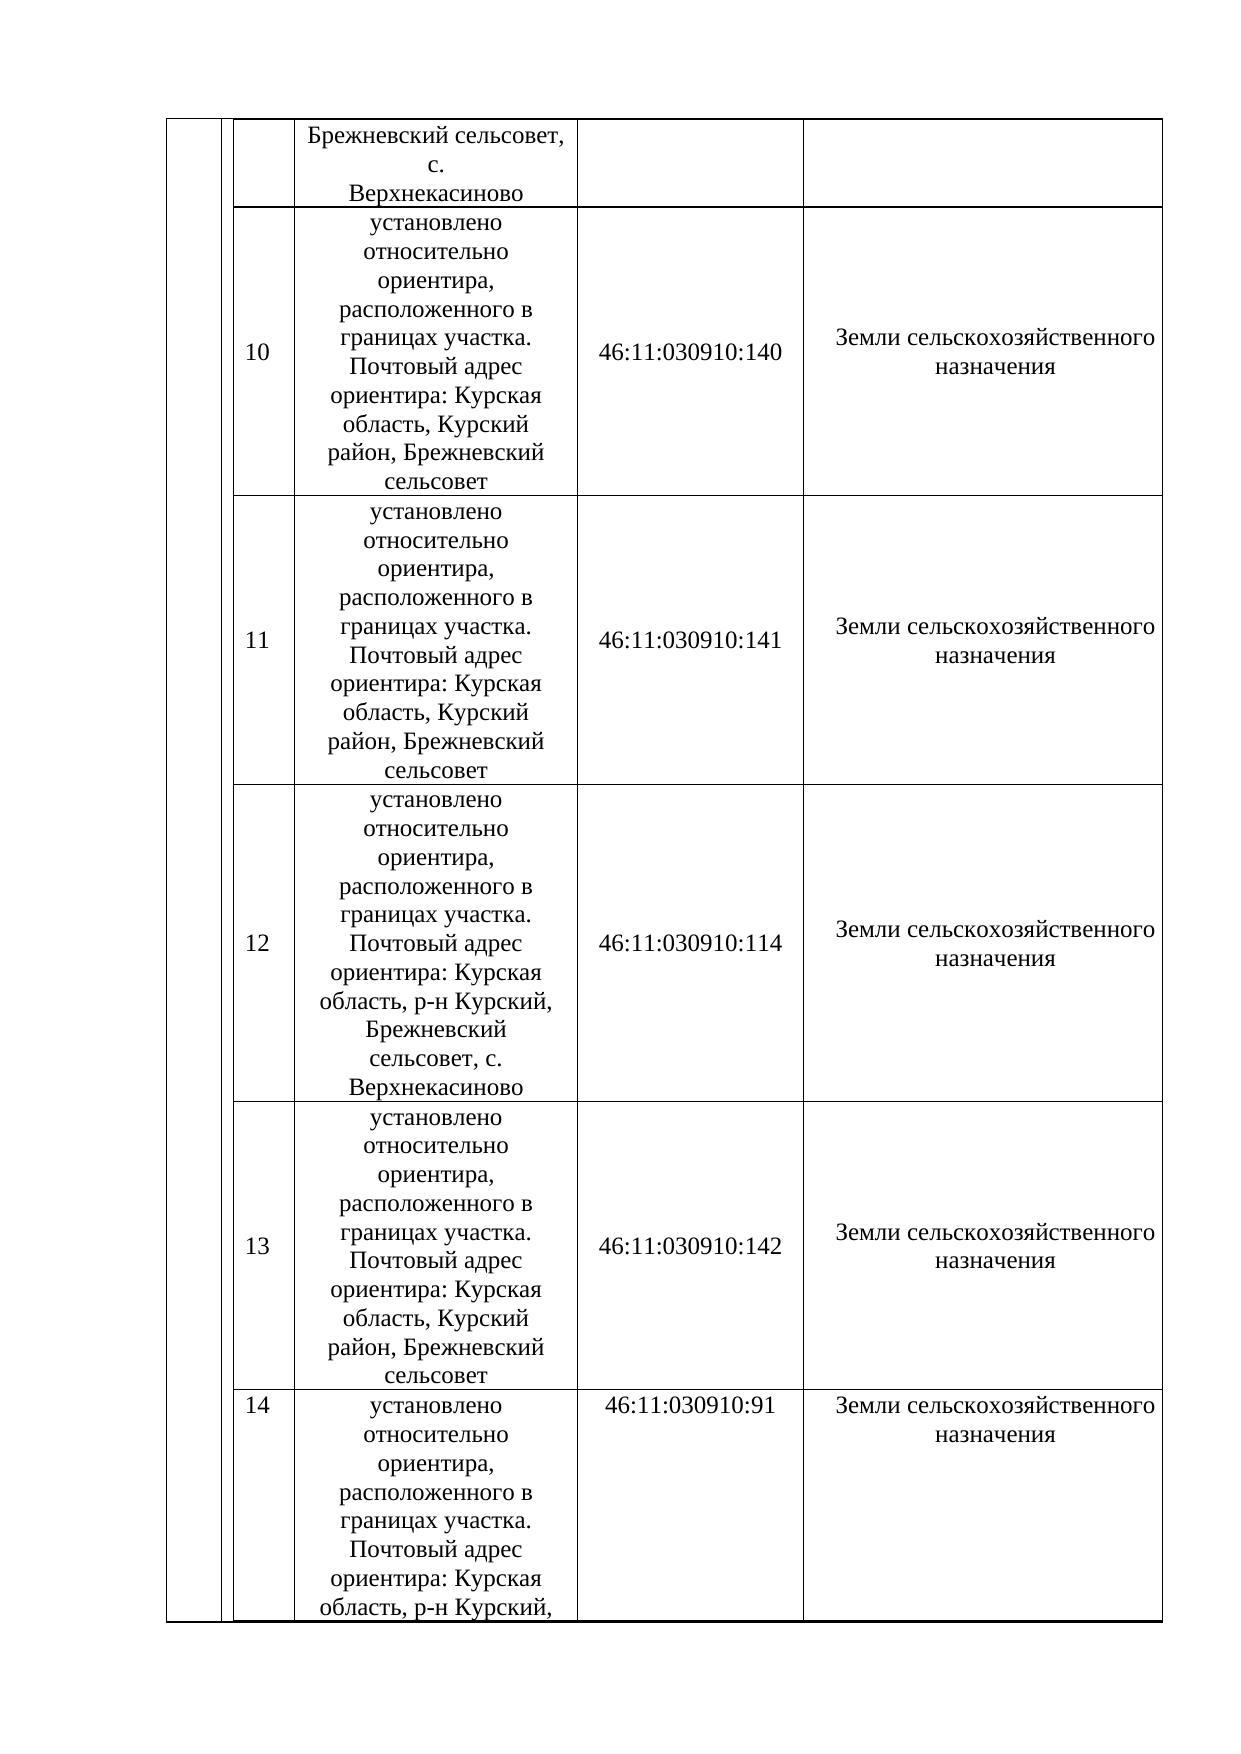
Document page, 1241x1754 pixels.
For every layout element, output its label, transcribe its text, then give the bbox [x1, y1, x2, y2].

table_cell [804, 120, 1162, 206]
table_cell 3 [167, 119, 221, 1621]
table_cell [295, 496, 577, 784]
table_cell [578, 1390, 803, 1620]
table_cell [804, 1390, 1162, 1620]
table_cell [804, 785, 1162, 1101]
table_cell [295, 1390, 577, 1620]
table_cell [295, 785, 577, 1101]
table_cell [234, 496, 294, 784]
table_cell [578, 120, 803, 206]
table_cell [234, 120, 294, 206]
table_cell [295, 120, 577, 206]
table_cell [578, 208, 803, 495]
table_cell [804, 496, 1162, 784]
table_cell [222, 119, 233, 1621]
table_cell [804, 208, 1162, 495]
table_cell [234, 1102, 294, 1389]
table_cell [804, 1102, 1162, 1389]
table_cell [578, 496, 803, 784]
table_cell [295, 1102, 577, 1389]
table_cell [234, 1390, 294, 1620]
table_cell [234, 208, 294, 495]
table_cell [578, 1102, 803, 1389]
table_cell [380, 191, 385, 200]
table_cell [234, 785, 294, 1101]
table_cell [295, 208, 577, 495]
table_cell [578, 785, 803, 1101]
